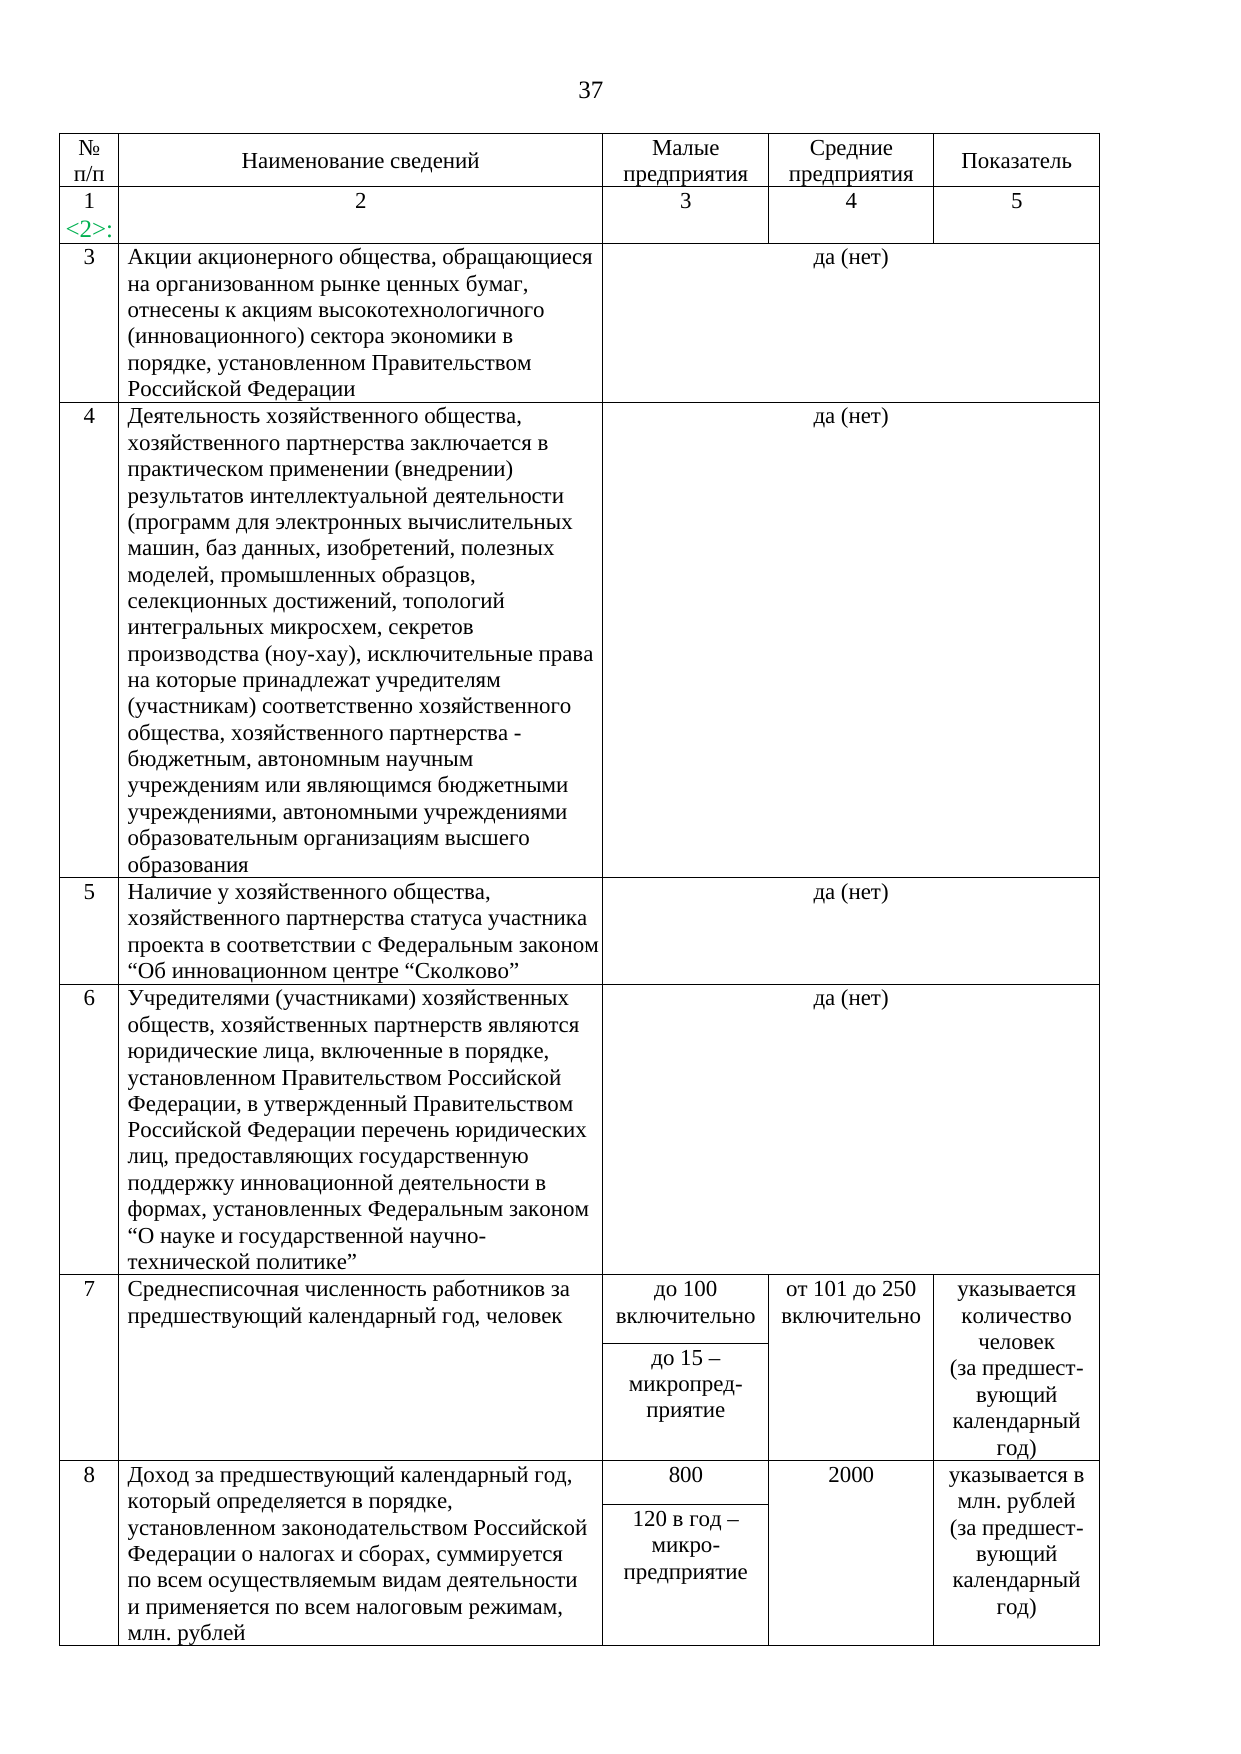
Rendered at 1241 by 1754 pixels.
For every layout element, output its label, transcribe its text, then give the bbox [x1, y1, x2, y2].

table_cell 7 [60, 1275, 118, 1460]
table_cell 800 [603, 1461, 768, 1504]
table_cell 8 [60, 1461, 118, 1645]
table_cell Доход за предшествующий календарный год, который определяется в порядке, установленном законодательством Российской Федерации о налогах и сборах, суммируется по всем осуществляемым видам деятельности и применяется по всем налоговым режимам, млн. рублей [119, 1461, 602, 1645]
table_cell Наличие у хозяйственного общества, хозяйственного партнерства статуса участника проекта в соответствии с Федеральным законом “Об инновационном центре “Сколково” [119, 878, 602, 983]
table_cell Деятельность хозяйственного общества, хозяйственного партнерства заключается в практическом применении (внедрении) результатов интеллектуальной деятельности (программ для электронных вычислительных машин, баз данных, изобретений, полезных моделей, промышленных образцов, селекционных достижений, топологий интегральных микросхем, секретов производства (ноу-хау), исключительные права на которые принадлежат учредителям (участникам) соответственно хозяйственного общества, хозяйственного партнерства - бюджетным, автономным научным учреждениям или являющимся бюджетными учреждениями, автономными учреждениями образовательным организациям высшего образования [119, 403, 602, 877]
table_cell 6 [60, 985, 118, 1274]
table_cell указывается в млн. рублей (за предшествующий календарный год) [934, 1461, 1099, 1645]
table_cell до 100 включительно [603, 1275, 768, 1342]
table_cell да (нет) [603, 878, 1099, 983]
table_cell да (нет) [603, 985, 1099, 1274]
table_cell да (нет) [603, 403, 1099, 877]
table_cell 2 [119, 187, 602, 242]
table_header Малые предприятия [603, 134, 768, 186]
table_cell Среднесписочная численность работников за предшествующий календарный год, человек [119, 1275, 602, 1460]
table_cell да (нет) [603, 244, 1099, 402]
table_header № п/п [60, 134, 118, 186]
table_cell 120 в год – микропредприятие [603, 1505, 768, 1645]
table_cell до 15 – микропредприятие [603, 1344, 768, 1460]
table_cell Учредителями (участниками) хозяйственных обществ, хозяйственных партнерств являются юридические лица, включенные в порядке, установленном Правительством Российской Федерации, в утвержденный Правительством Российской Федерации перечень юридических лиц, предоставляющих государственную поддержку инновационной деятельности в формах, установленных Федеральным законом “О науке и государственной научно-технической политике” [119, 985, 602, 1274]
table_cell Акции акционерного общества, обращающиеся на организованном рынке ценных бумаг, отнесены к акциям высокотехнологичного (инновационного) сектора экономики в порядке, установленном Правительством Российской Федерации [119, 244, 602, 402]
table_cell 3 [603, 187, 768, 242]
table_cell 4 [60, 403, 118, 877]
table_cell 5 [934, 187, 1099, 242]
table_header Показатель [934, 134, 1099, 186]
table_cell от 101 до 250 включительно [769, 1275, 933, 1460]
table_header Наименование сведений [119, 134, 602, 186]
table_header Средние предприятия [769, 134, 933, 186]
table_cell 5 [60, 878, 118, 983]
table_cell 4 [769, 187, 933, 242]
table_cell 2000 [769, 1461, 933, 1645]
table_cell указывается количество человек (за предшествующий календарный год) [934, 1275, 1099, 1460]
table_cell 1 <2>: [60, 187, 118, 242]
table_cell 3 [60, 244, 118, 402]
